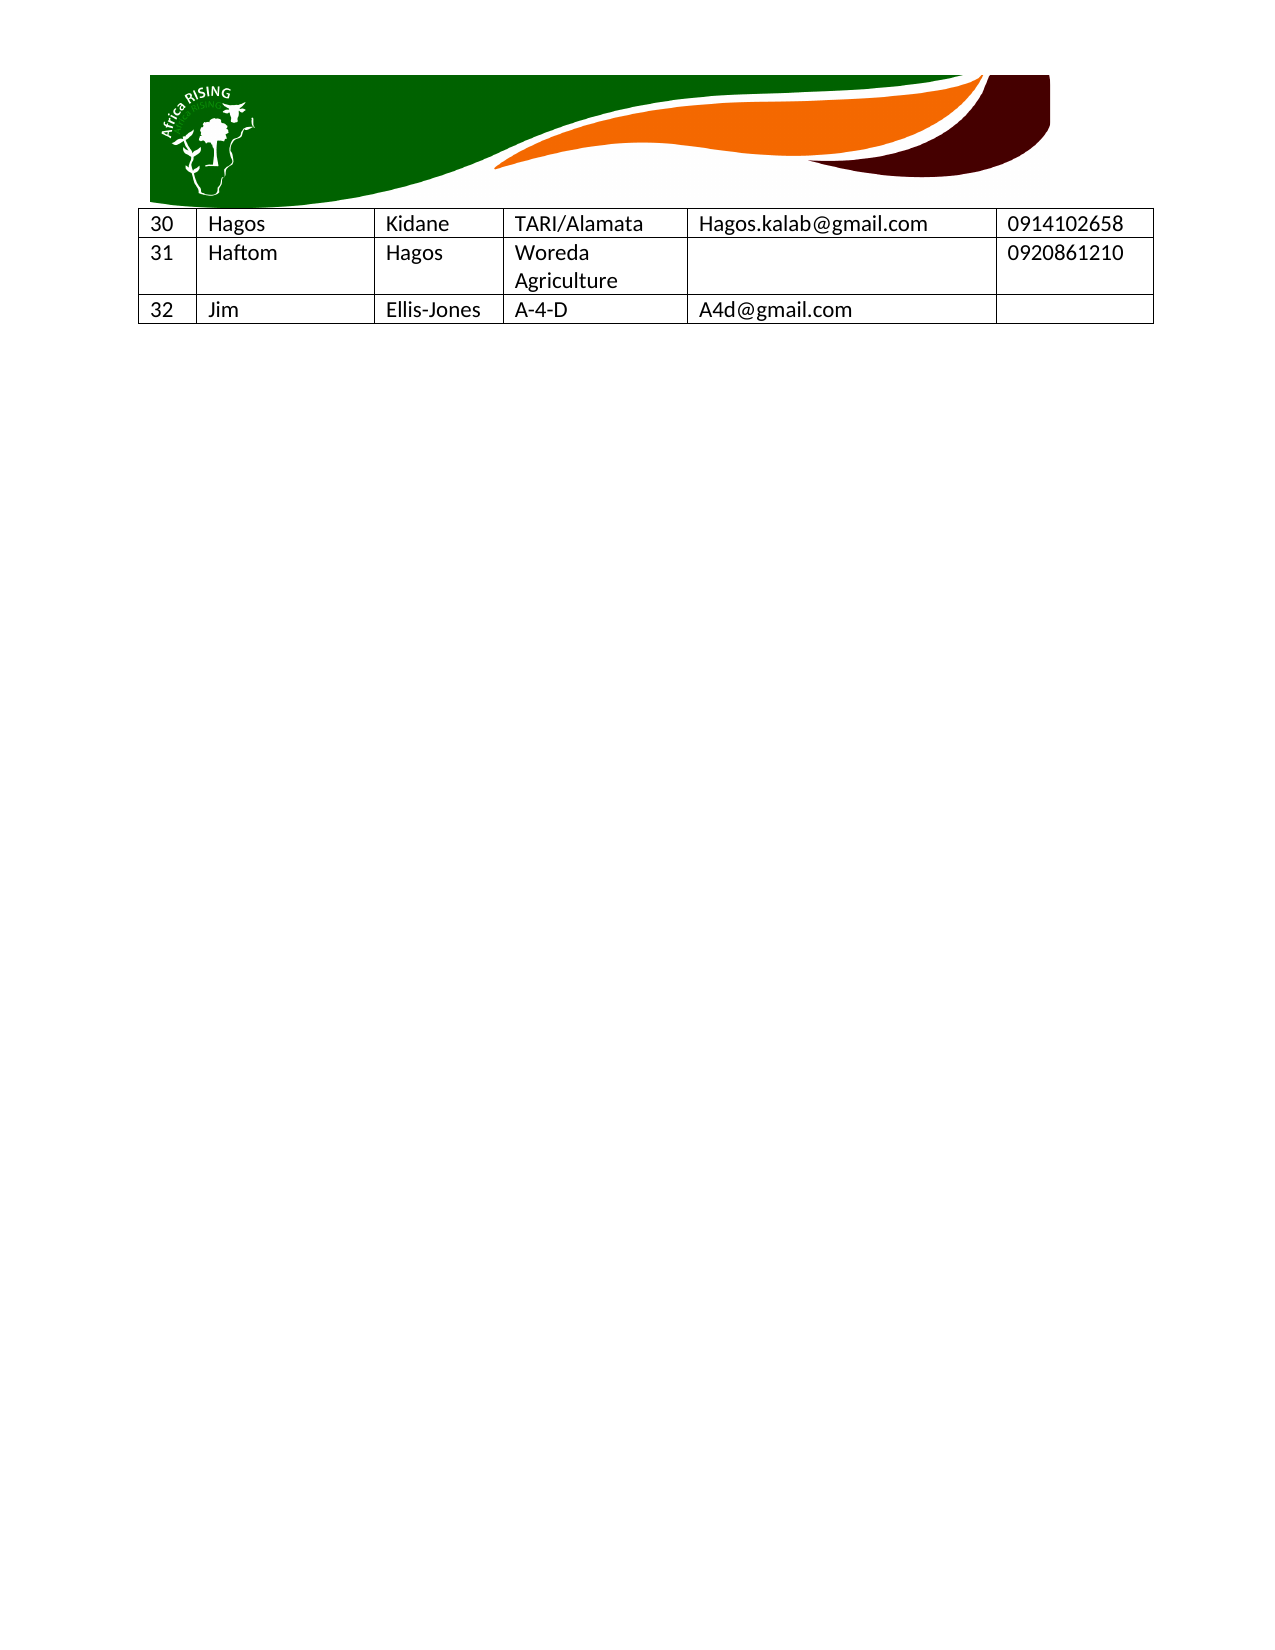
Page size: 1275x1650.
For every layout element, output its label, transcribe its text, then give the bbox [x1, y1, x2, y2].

table_cell Woreda Agriculture [504, 238, 687, 294]
table_cell 0920861210 [997, 238, 1153, 294]
table_cell Hagos.kalab@gmail.com [688, 209, 996, 237]
table_cell Haftom [197, 238, 374, 294]
table_cell A4d@gmail.com [688, 295, 996, 323]
table_cell Hagos [197, 209, 374, 237]
table_cell Jim [197, 295, 374, 323]
table_cell Ellis-Jones [375, 295, 503, 323]
table_cell [688, 238, 996, 294]
table_cell 30 [139, 209, 196, 237]
table_cell Kidane [375, 209, 503, 237]
picture [150, 75, 1050, 208]
table_cell 32 [139, 295, 196, 323]
table_cell Hagos [375, 238, 503, 294]
table_cell 31 [139, 238, 196, 294]
table_cell TARI/Alamata [504, 209, 687, 237]
table_cell A-4-D [504, 295, 687, 323]
table_cell [997, 295, 1153, 323]
table_cell 0914102658 [997, 209, 1153, 237]
